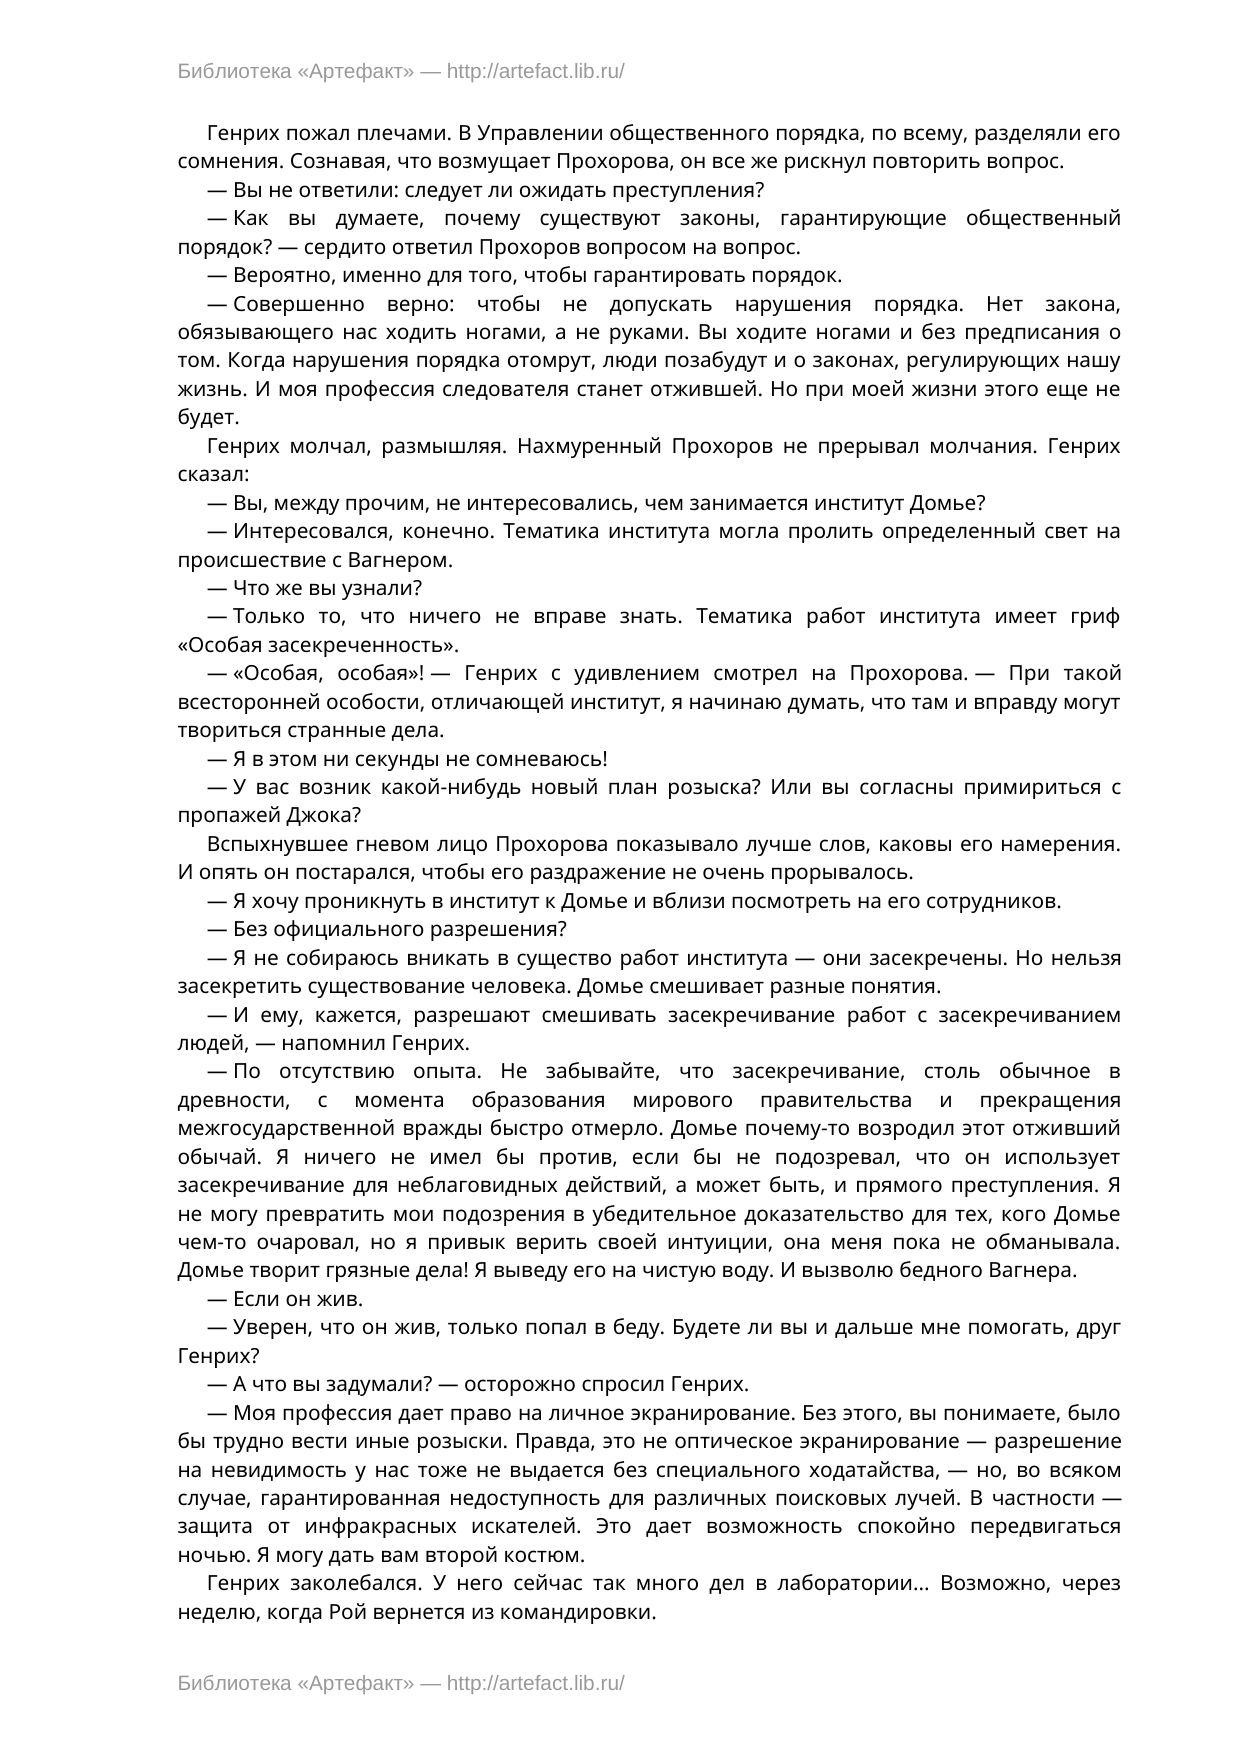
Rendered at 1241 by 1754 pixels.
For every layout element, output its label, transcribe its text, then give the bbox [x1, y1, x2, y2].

text — Вы не ответили: следует ли ожидать преступления? [177, 175, 1122, 203]
text — У вас возник какой-нибудь новый план розыска? Или вы согласны примириться с пропажей Джока? [177, 772, 1122, 829]
text — Как вы думаете, почему существуют законы, гарантирующие общественный порядок? — сердито ответил Прохоров вопросом на вопрос. [177, 203, 1122, 260]
text — И ему, кажется, разрешают смешивать засекречивание работ с засекречиванием людей, — напомнил Генрих. [177, 1000, 1122, 1057]
text — Без официального разрешения? [177, 914, 1122, 943]
text — Уверен, что он жив, только попал в беду. Будете ли вы и дальше мне помогать, друг Генрих? [177, 1312, 1122, 1369]
text — Если он жив. [177, 1284, 1122, 1312]
text — Интересовался, конечно. Тематика института могла пролить определенный свет на происшествие с Вагнером. [177, 516, 1122, 573]
text — Вы, между прочим, не интересовались, чем занимается институт Домье? [177, 488, 1122, 516]
text — Я не собираюсь вникать в существо работ института — они засекречены. Но нельзя засекретить существование человека. Домье смешивает разные понятия. [177, 943, 1122, 1000]
text — Только то, что ничего не вправе знать. Тематика работ института имеет гриф «Особая засекреченность». [177, 602, 1122, 658]
text — По отсутствию опыта. Не забывайте, что засекречивание, столь обычное в древности, с момента образования мирового правительства и прекращения межгосударственной вражды быстро отмерло. Домье почему-то возродил этот отживший обычай. Я ничего не имел бы против, если бы не подозревал, что он использует засекречивание для неблаговидных действий, а может быть, и прямого преступления. Я не могу превратить мои подозрения в убедительное доказательство для тех, кого Домье чем-то очаровал, но я привык верить своей интуиции, она меня пока не обманывала. Домье творит грязные дела! Я выведу его на чистую воду. И вызволю бедного Вагнера. [177, 1057, 1122, 1284]
text — А что вы задумали? — осторожно спросил Генрих. [177, 1369, 1122, 1398]
text — Вероятно, именно для того, чтобы гарантировать порядок. [177, 260, 1122, 289]
text — Моя профессия дает право на личное экранирование. Без этого, вы понимаете, было бы трудно вести иные розыски. Правда, это не оптическое экранирование — разрешение на невидимость у нас тоже не выдается без специального ходатайства, — но, во всяком случае, гарантированная недоступность для различных поисковых лучей. В частности — защита от инфракрасных искателей. Это дает возможность спокойно передвигаться ночью. Я могу дать вам второй костюм. [177, 1398, 1122, 1568]
text Генрих пожал плечами. В Управлении общественного порядка, по всему, разделяли его сомнения. Сознавая, что возмущает Прохорова, он все же рискнул повторить вопрос. [177, 118, 1122, 175]
text Генрих молчал, размышляя. Нахмуренный Прохоров не прерывал молчания. Генрих сказал: [177, 431, 1122, 488]
text — Я хочу проникнуть в институт к Домье и вблизи посмотреть на его сотрудников. [177, 886, 1122, 914]
text — Что же вы узнали? [177, 573, 1122, 602]
text Генрих заколебался. У него сейчас так много дел в лаборатории... Возможно, через неделю, когда Рой вернется из командировки. [177, 1568, 1122, 1625]
text — «Особая, особая»! — Генрих с удивлением смотрел на Прохорова. — При такой всесторонней особости, отличающей институт, я начинаю думать, что там и вправду могут твориться странные дела. [177, 658, 1122, 744]
text Вспыхнувшее гневом лицо Прохорова показывало лучше слов, каковы его намерения. И опять он постарался, чтобы его раздражение не очень прорывалось. [177, 829, 1122, 886]
text — Совершенно верно: чтобы не допускать нарушения порядка. Нет закона, обязывающего нас ходить ногами, а не руками. Вы ходите ногами и без предписания о том. Когда нарушения порядка отомрут, люди позабудут и о законах, регулирующих нашу жизнь. И моя профессия следователя станет отжившей. Но при моей жизни этого еще не будет. [177, 289, 1122, 431]
text — Я в этом ни секунды не сомневаюсь! [177, 744, 1122, 772]
